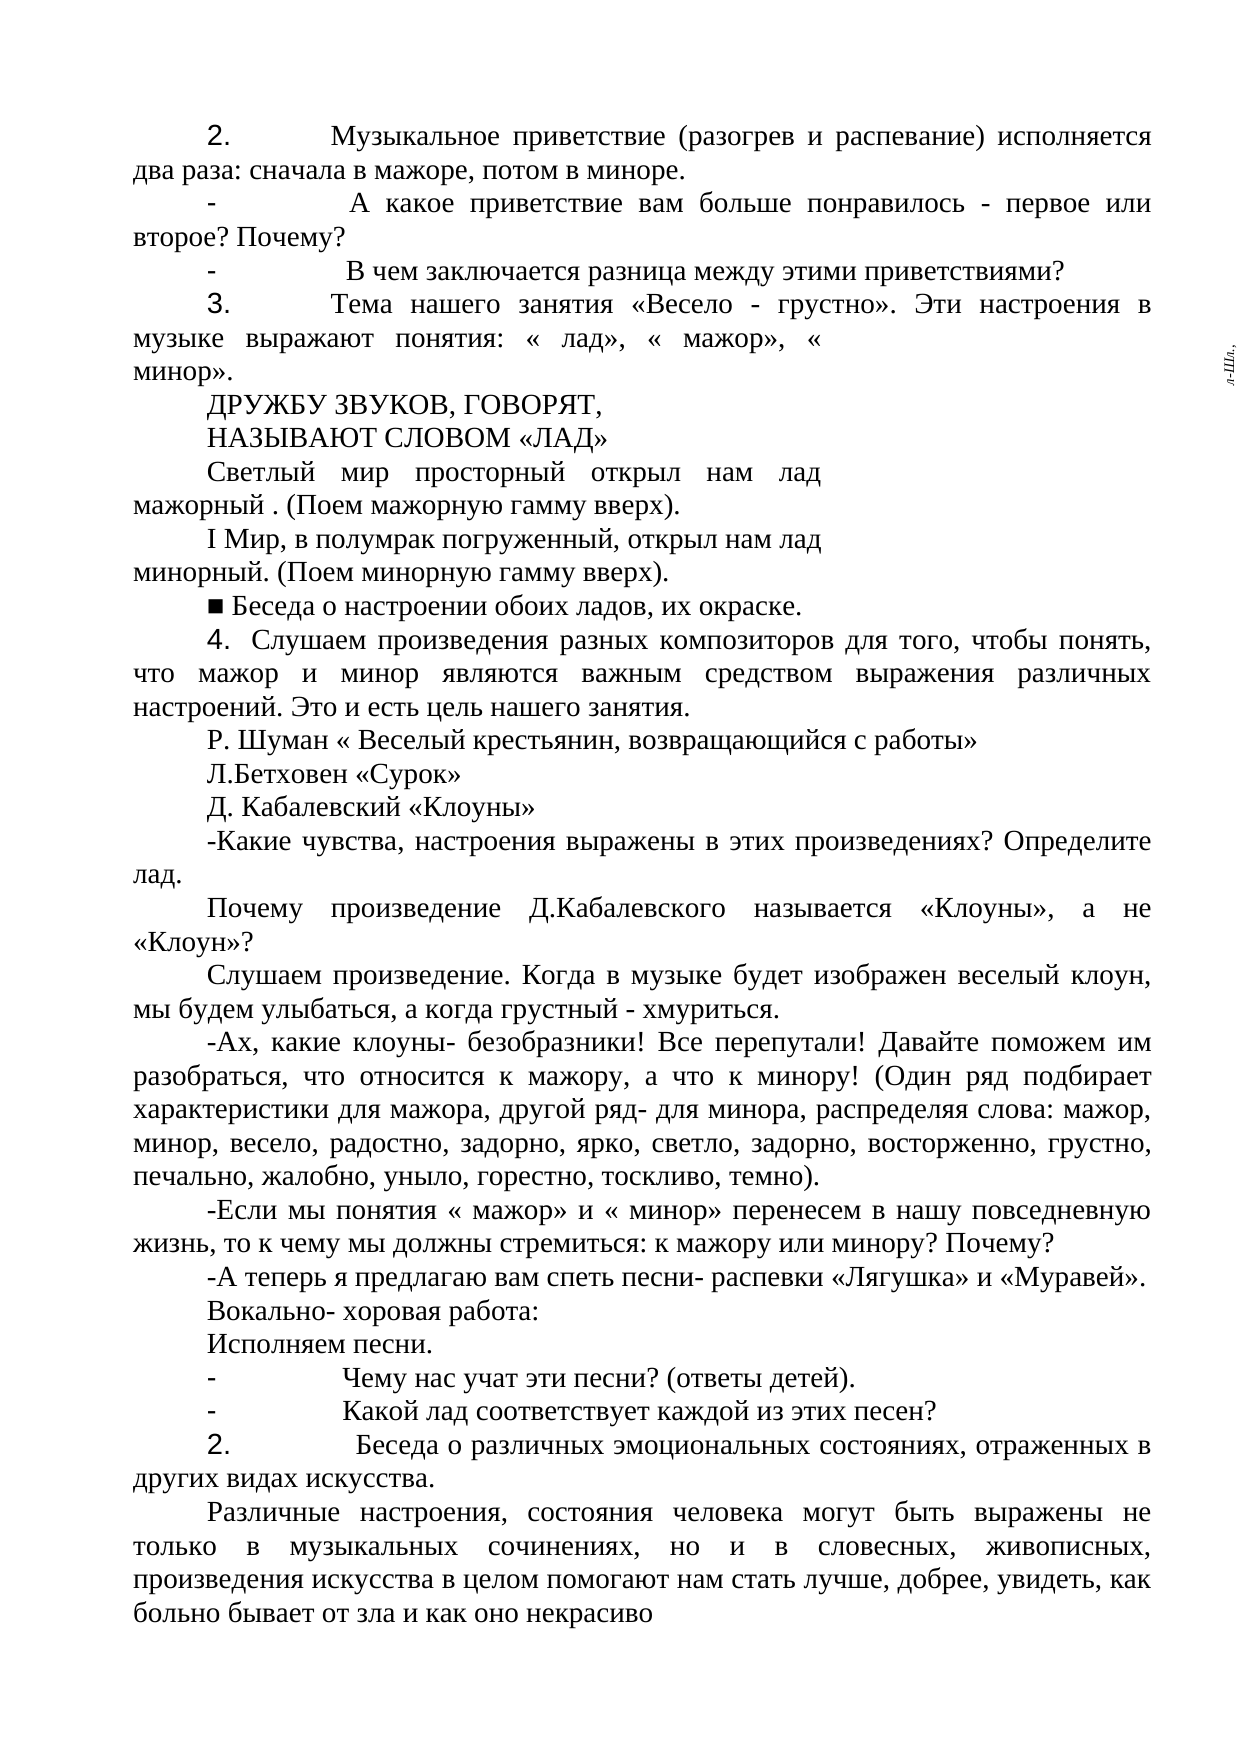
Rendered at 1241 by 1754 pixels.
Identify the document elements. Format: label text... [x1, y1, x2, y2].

text ДРУЖБУ ЗВУКОВ, ГОВОРЯТ, [133, 387, 1152, 420]
text -Если мы понятия « мажор» и « минор» перенесем в нашу повседневную жизнь, то к чему мы должны стремиться: к мажору или минору? Почему? [133, 1192, 1152, 1259]
text НАЗЫВАЮТ СЛОВОМ «ЛАД» [133, 420, 1152, 454]
text Исполняем песни. [133, 1326, 1152, 1360]
list Тема нашего занятия «Весело - грустно». Эти настроения в музыке выражают понятия: « лад», « мажор», « минор». [133, 286, 1152, 387]
list В чем заключается разница между этими приветствиями? [133, 252, 1152, 286]
list Какой лад соответствует каждой из этих песен? [133, 1393, 1152, 1427]
list Чему нас учат эти песни? (ответы детей). [133, 1360, 1152, 1393]
list Слушаем произведения разных композиторов для того, чтобы понять, что мажор и минор являются важным средством выражения различных настроений. Это и есть цель нашего занятия. [133, 622, 1152, 722]
text Вокально- хоровая работа: [133, 1293, 1152, 1326]
text Л.Бетховен «Сурок» [133, 756, 1152, 789]
text Почему произведение Д.Кабалевского называется «Клоуны», а не «Клоун»? [133, 890, 1152, 957]
list А какое приветствие вам больше понравилось - первое или второе? Почему? [133, 185, 1152, 252]
text Светлый мир просторный открыл нам лад мажорный . (Поем мажорную гамму вверх). [133, 454, 1152, 521]
text Слушаем произведение. Когда в музыке будет изображен веселый клоун, мы будем улыбаться, а когда грустный - хмуриться. [133, 957, 1152, 1024]
text -Ах, какие клоуны- безобразники! Все перепутали! Давайте поможем им разобраться, что относится к мажору, а что к минору! (Один ряд подбирает характеристики для мажора, другой ряд- для минора, распределяя слова: мажор, минор, весело, радостно, задорно, ярко, светло, задорно, восторженно, грустно, печально, жалобно, уныло, горестно, тоскливо, темно). [133, 1024, 1152, 1192]
text I Мир, в полумрак погруженный, открыл нам лад минорный. (Поем минорную гамму вверх). [133, 521, 1152, 588]
list Музыкальное приветствие (разогрев и распевание) исполняется два раза: сначала в мажоре, потом в миноре. [133, 118, 1152, 185]
text Р. Шуман « Веселый крестьянин, возвращающийся с работы» [133, 722, 1152, 756]
text Д. Кабалевский «Клоуны» [133, 789, 1152, 823]
text Различные настроения, состояния человека могут быть выражены не только в музыкальных сочинениях, но и в словесных, живописных, произведения искусства в целом помогают нам стать лучше, добрее, увидеть, как больно бывает от зла и как оно некрасиво [133, 1494, 1152, 1628]
text ■ Беседа о настроении обоих ладов, их окраске. [133, 588, 1152, 622]
list Беседа о различных эмоциональных состояниях, отраженных в других видах искусства. [133, 1427, 1152, 1494]
text -Какие чувства, настроения выражены в этих произведениях? Определите лад. [133, 823, 1152, 890]
text -А теперь я предлагаю вам спеть песни- распевки «Лягушка» и «Муравей». [133, 1259, 1152, 1293]
